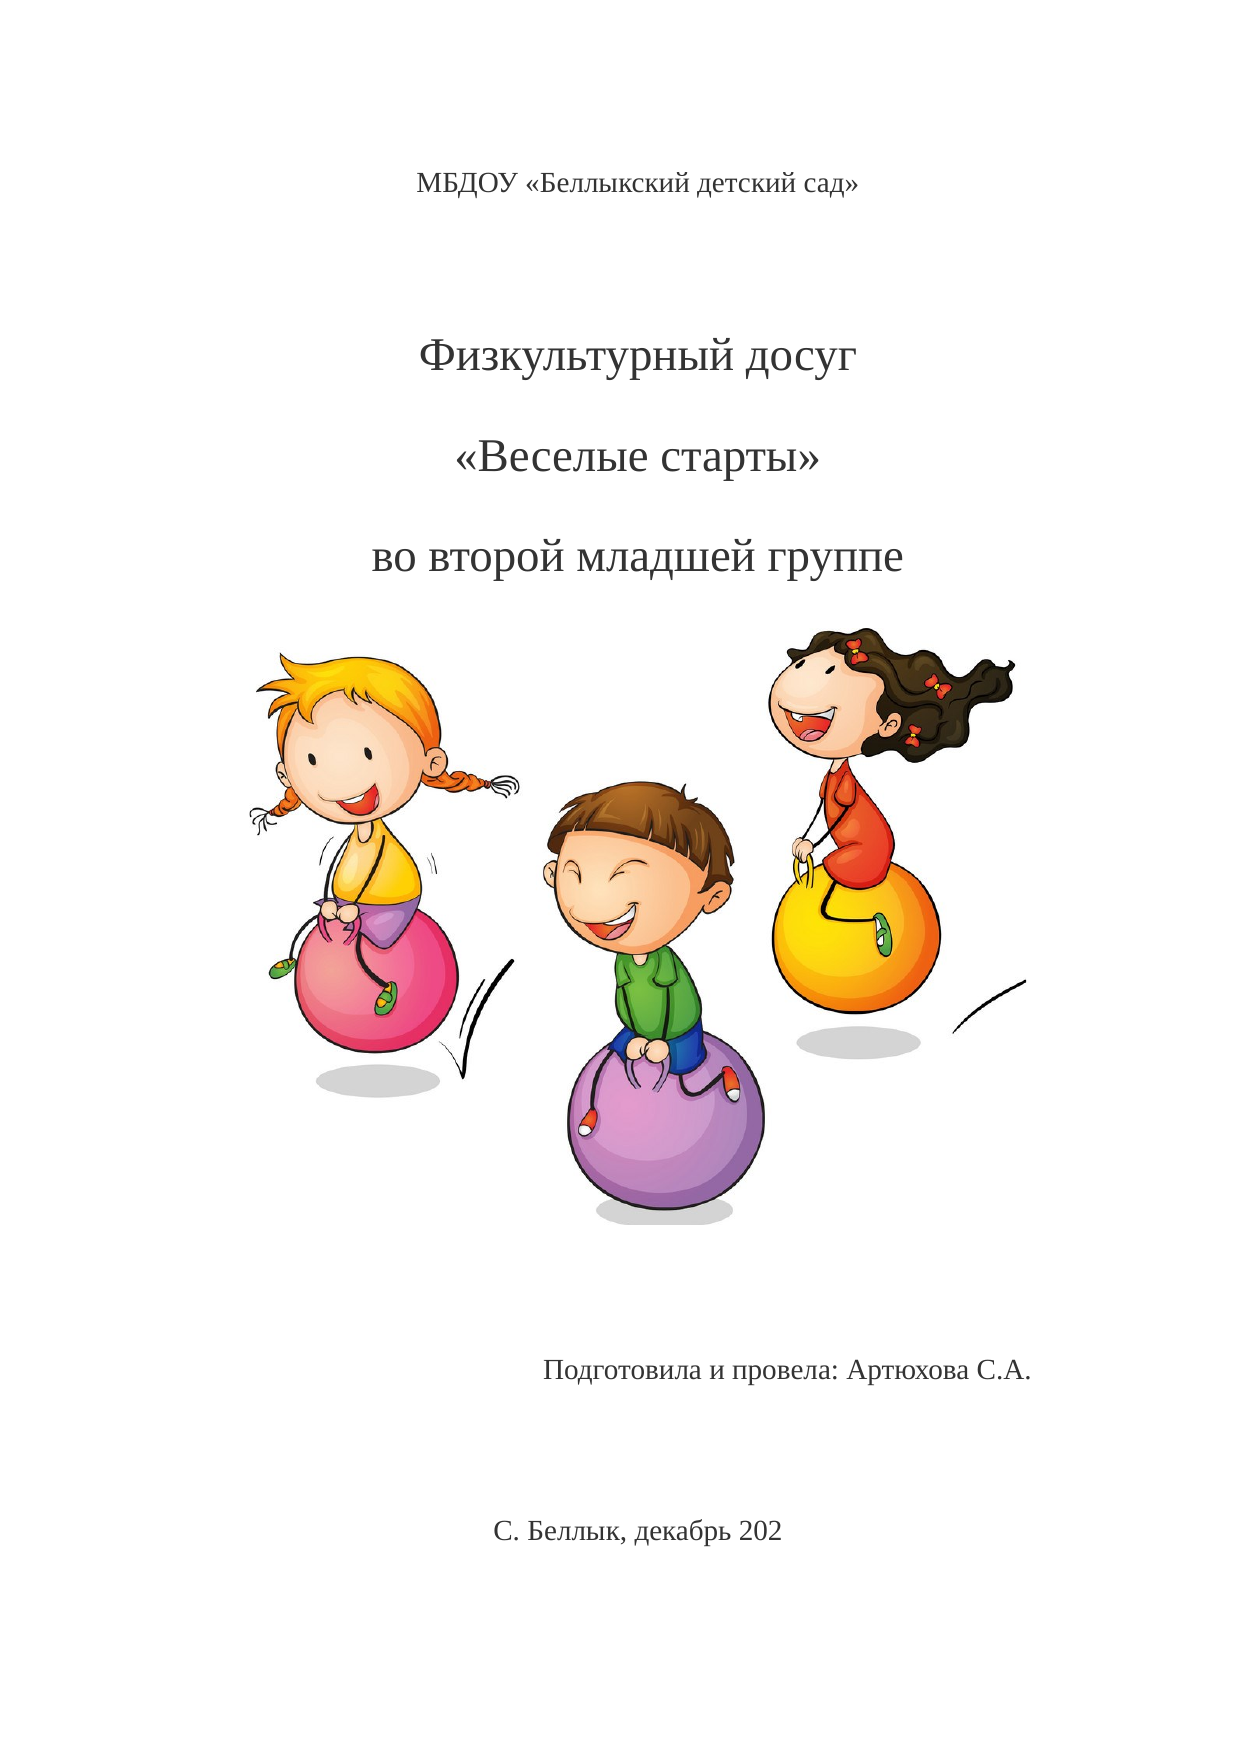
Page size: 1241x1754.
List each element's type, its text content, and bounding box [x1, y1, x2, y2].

text МБДОУ «Беллыкский детский сад» [148, 166, 1128, 199]
text Подготовила и провела: Артюхова С.А. [148, 1352, 1128, 1385]
text во второй младшей группе [148, 528, 1128, 582]
text Физкультурный досуг [148, 326, 1128, 380]
picture [249, 628, 1027, 1225]
text С. Беллык, декабрь 202 [148, 1513, 1128, 1546]
text «Веселые старты» [148, 427, 1128, 481]
